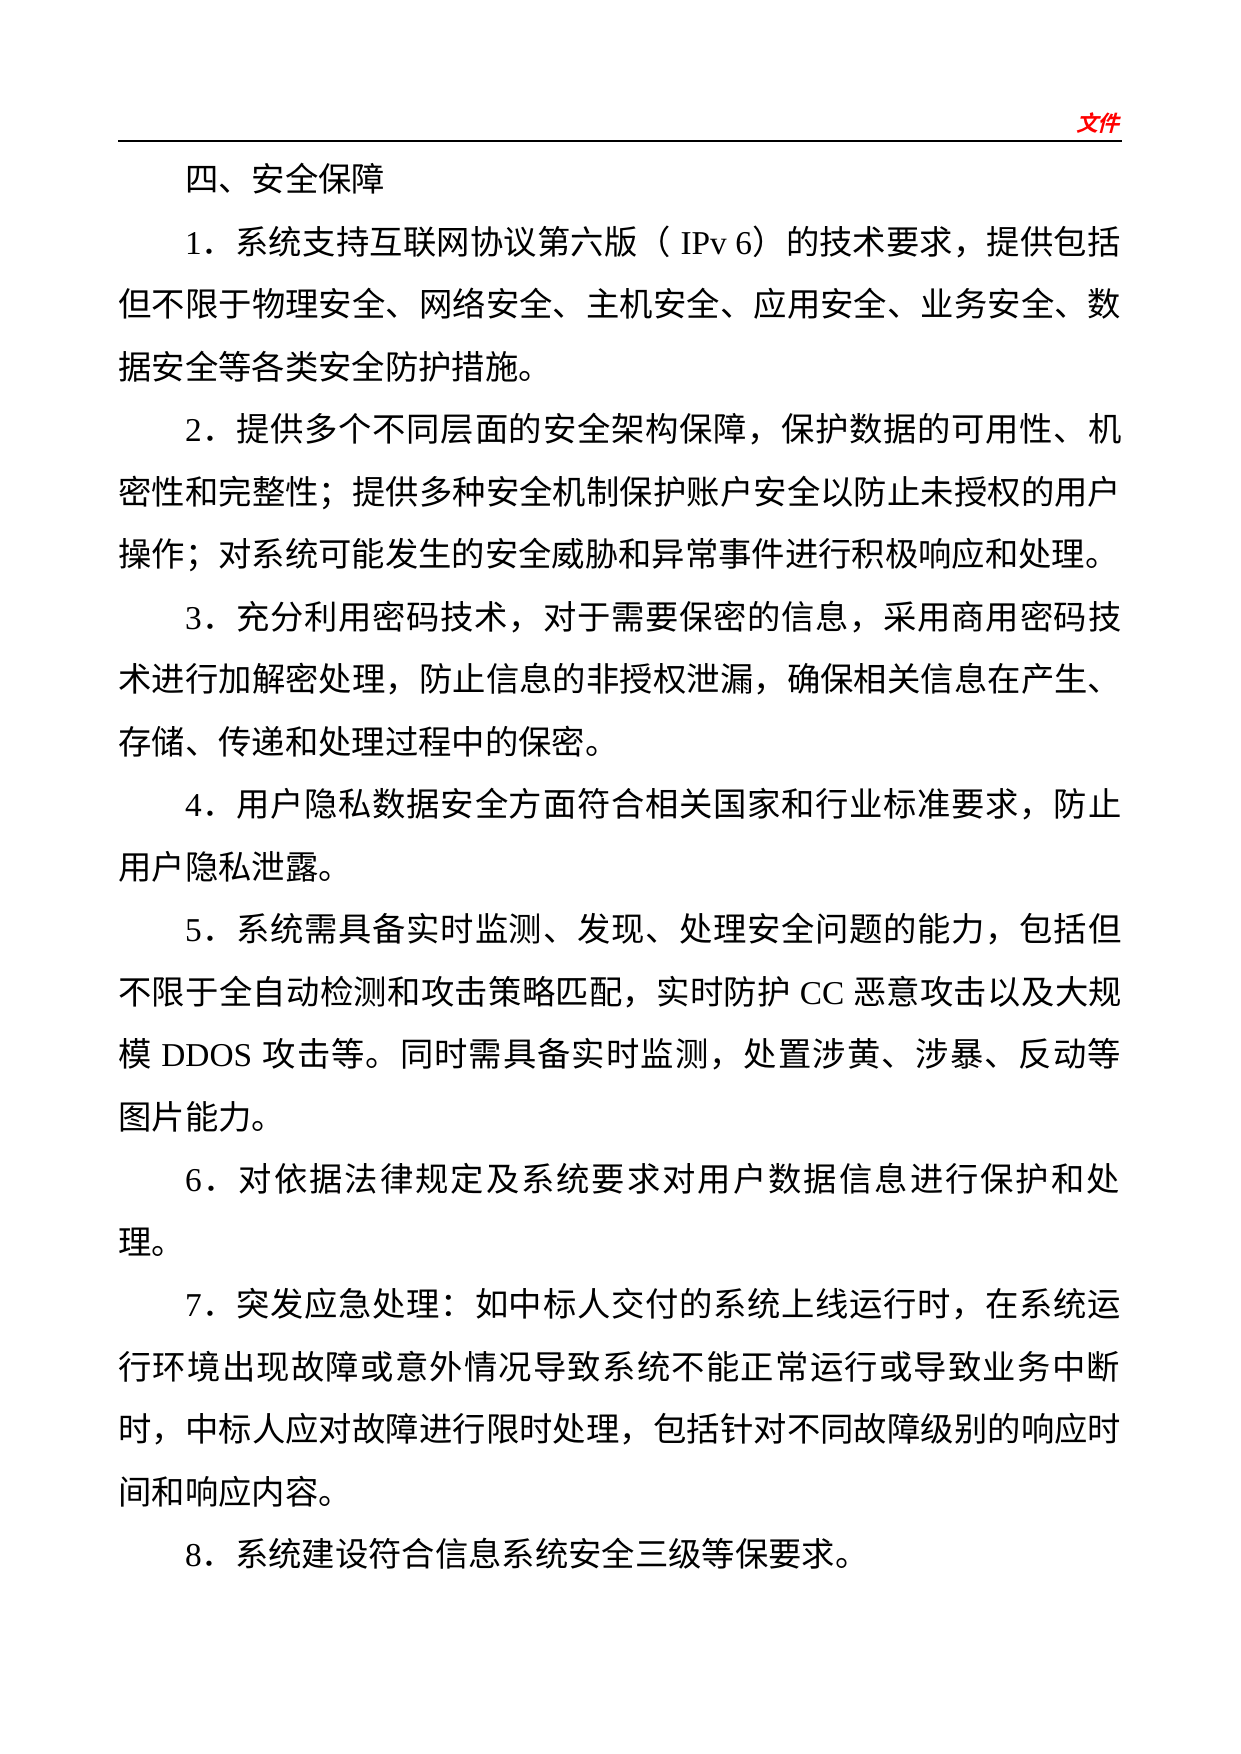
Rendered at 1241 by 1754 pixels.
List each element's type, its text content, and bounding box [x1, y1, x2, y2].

text 2．提供多个不同层面的安全架构保障，保护数据的可用性、机密性和完整性；提供多种安全机制保护账户安全以防止未授权的用户操作；对系统可能发生的安全威胁和异常事件进行积极响应和处理。 [118, 392, 1122, 579]
text 7．突发应急处理：如中标人交付的系统上线运行时，在系统运行环境出现故障或意外情况导致系统不能正常运行或导致业务中断时，中标人应对故障进行限时处理，包括针对不同故障级别的响应时间和响应内容。 [118, 1267, 1122, 1517]
text 1．系统支持互联网协议第六版（ IPv 6）的技术要求，提供包括但不限于物理安全、网络安全、主机安全、应用安全、业务安全、数据安全等各类安全防护措施。 [118, 204, 1122, 392]
text 6．对依据法律规定及系统要求对用户数据信息进行保护和处理。 [118, 1142, 1122, 1267]
text 四、安全保障 [118, 142, 1122, 204]
text 3．充分利用密码技术，对于需要保密的信息，采用商用密码技术进行加解密处理，防止信息的非授权泄漏，确保相关信息在产生、存储、传递和处理过程中的保密。 [118, 579, 1122, 767]
text 5．系统需具备实时监测、发现、处理安全问题的能力，包括但不限于全自动检测和攻击策略匹配，实时防护 CC 恶意攻击以及大规模 DDOS 攻击等。同时需具备实时监测，处置涉黄、涉暴、反动等图片能力。 [118, 892, 1122, 1142]
text 4．用户隐私数据安全方面符合相关国家和行业标准要求，防止用户隐私泄露。 [118, 767, 1122, 892]
text 8．系统建设符合信息系统安全三级等保要求。 [118, 1517, 1122, 1579]
